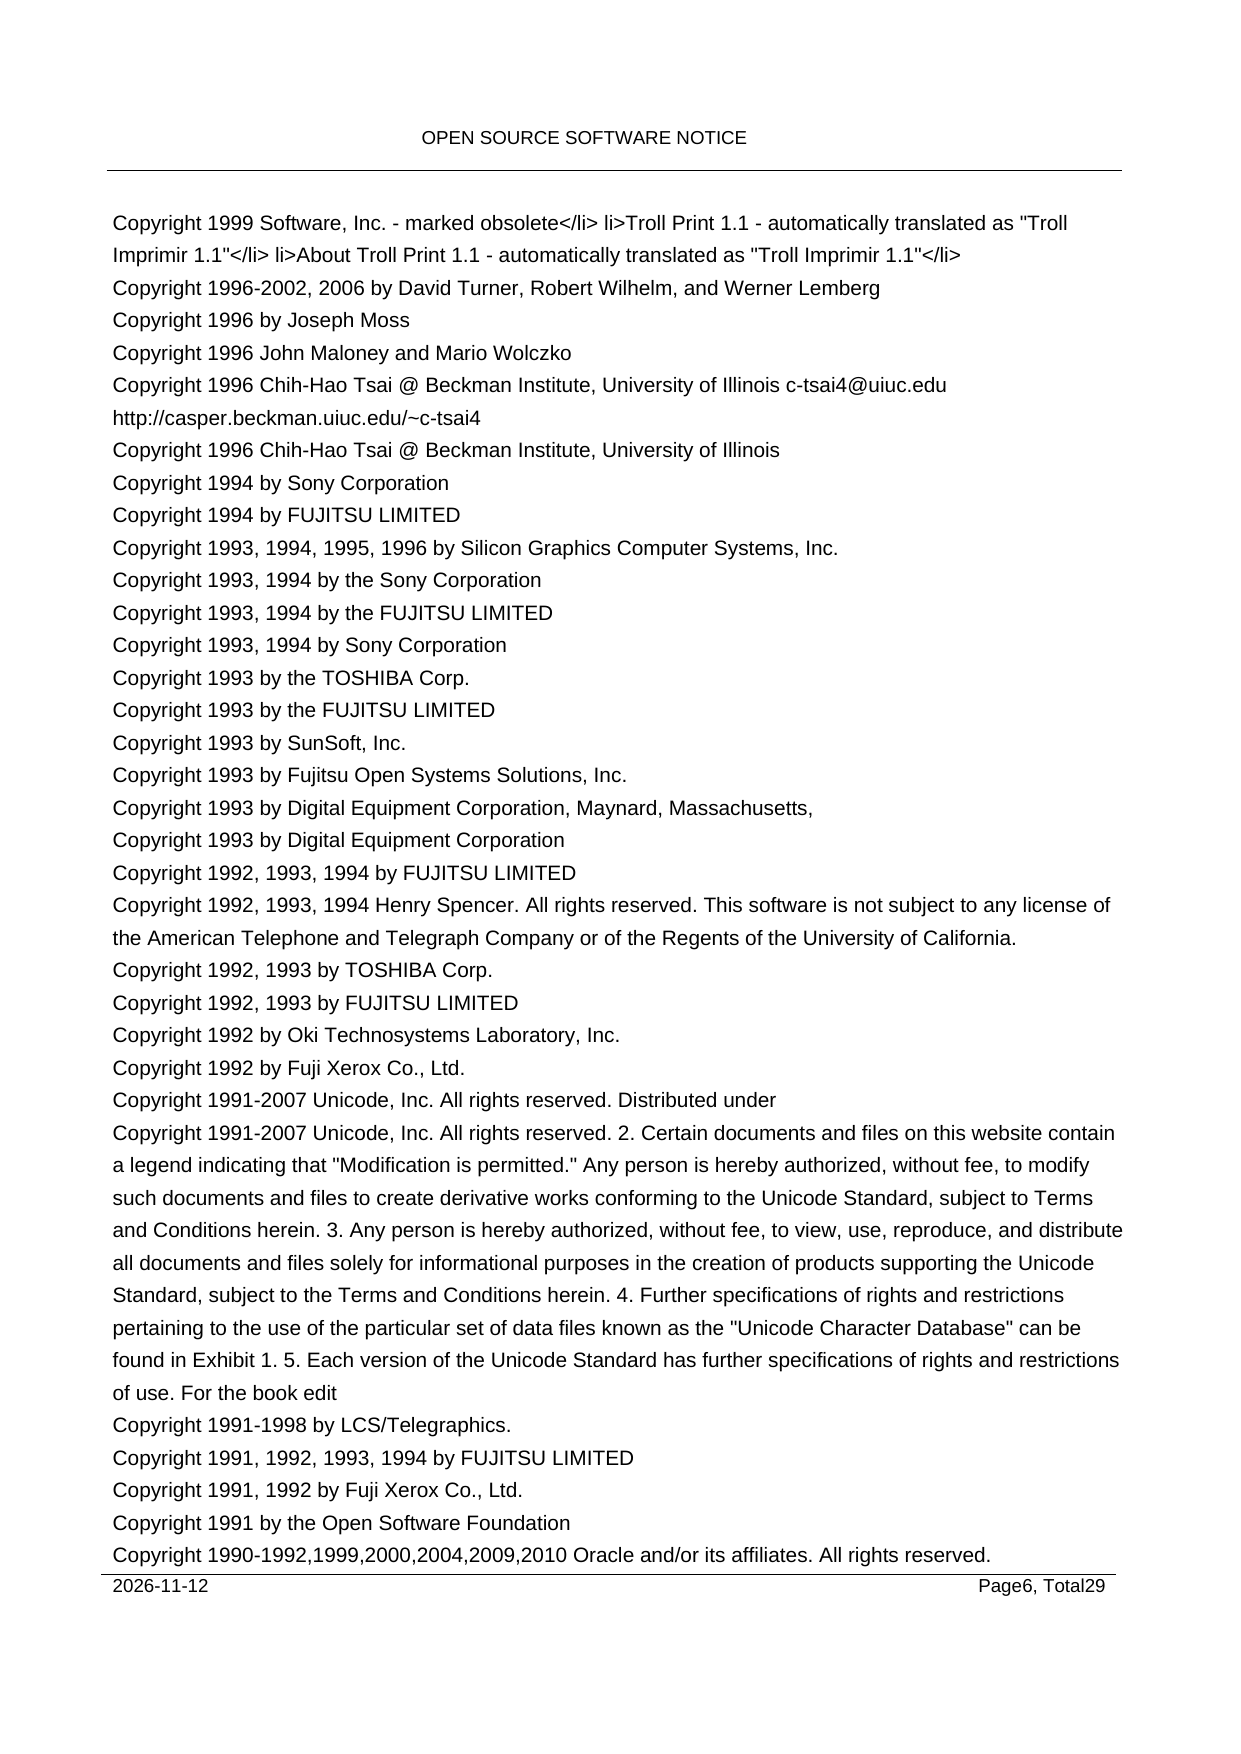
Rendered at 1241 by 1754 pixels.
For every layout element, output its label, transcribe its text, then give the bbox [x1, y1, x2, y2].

text Copyright 1993 by SunSoft, Inc. [112, 726, 1128, 759]
text Copyright 1991-1998 by LCS/Telegraphics. [112, 1409, 1128, 1441]
text Copyright 1991-2007 Unicode, Inc. All rights reserved. 2. Certain documents and files on this website contain a legend indicating that "Modification is permitted." Any person is hereby authorized, without fee, to modify such documents and files to create derivative works conforming to the Unicode Standard, subject to Terms and Conditions herein. 3. Any person is hereby authorized, without fee, to view, use, reproduce, and distribute all documents and files solely for informational purposes in the creation of products supporting the Unicode Standard, subject to the Terms and Conditions herein. 4. Further specifications of rights and restrictions pertaining to the use of the particular set of data files known as the "Unicode Character Database" can be found in Exhibit 1. 5. Each version of the Unicode Standard has further specifications of rights and restrictions of use. For the book edit [112, 1116, 1128, 1409]
text Copyright 1992 by Oki Technosystems Laboratory, Inc. [112, 1019, 1128, 1051]
text Copyright 1993 by Digital Equipment Corporation [112, 824, 1128, 856]
text Copyright 1991, 1992 by Fuji Xerox Co., Ltd. [112, 1474, 1128, 1506]
text Copyright 1992, 1993, 1994 Henry Spencer. All rights reserved. This software is not subject to any license of the American Telephone and Telegraph Company or of the Regents of the University of California. [112, 889, 1128, 954]
text Copyright 1999 Software, Inc. - marked obsolete</li> li>Troll Print 1.1 - automatically translated as "Troll Imprimir 1.1"</li> li>About Troll Print 1.1 - automatically translated as "Troll Imprimir 1.1"</li> [112, 206, 1128, 271]
text Copyright 1996 by Joseph Moss [112, 304, 1128, 336]
text Copyright 1992 by Fuji Xerox Co., Ltd. [112, 1051, 1128, 1084]
text Copyright 1993, 1994 by the FUJITSU LIMITED [112, 596, 1128, 629]
text Copyright 1993 by Digital Equipment Corporation, Maynard, Massachusetts, [112, 791, 1128, 824]
text Copyright 1991-2007 Unicode, Inc. All rights reserved. Distributed under [112, 1084, 1128, 1116]
text Copyright 1993, 1994 by the Sony Corporation [112, 564, 1128, 596]
text Copyright 1992, 1993, 1994 by FUJITSU LIMITED [112, 856, 1128, 889]
text Copyright 1996 John Maloney and Mario Wolczko [112, 336, 1128, 369]
text Copyright 1993 by the FUJITSU LIMITED [112, 694, 1128, 726]
text Copyright 1993 by Fujitsu Open Systems Solutions, Inc. [112, 759, 1128, 791]
text Copyright 1996 Chih-Hao Tsai @ Beckman Institute, University of Illinois c-tsai4@uiuc.edu http://casper.beckman.uiuc.edu/~c-tsai4 [112, 369, 1128, 434]
text Copyright 1990-1992,1999,2000,2004,2009,2010 Oracle and/or its affiliates. All rights reserved. [112, 1539, 1128, 1571]
text Copyright 1992, 1993 by FUJITSU LIMITED [112, 986, 1128, 1019]
text Copyright 1996-2002, 2006 by David Turner, Robert Wilhelm, and Werner Lemberg [112, 271, 1128, 304]
text Copyright 1993, 1994 by Sony Corporation [112, 629, 1128, 661]
text Copyright 1993, 1994, 1995, 1996 by Silicon Graphics Computer Systems, Inc. [112, 531, 1128, 564]
text Copyright 1991, 1992, 1993, 1994 by FUJITSU LIMITED [112, 1441, 1128, 1474]
text Copyright 1996 Chih-Hao Tsai @ Beckman Institute, University of Illinois [112, 434, 1128, 466]
text Copyright 1993 by the TOSHIBA Corp. [112, 661, 1128, 694]
text Copyright 1994 by Sony Corporation [112, 466, 1128, 499]
text Copyright 1991 by the Open Software Foundation [112, 1506, 1128, 1539]
text Copyright 1992, 1993 by TOSHIBA Corp. [112, 954, 1128, 986]
text Copyright 1994 by FUJITSU LIMITED [112, 499, 1128, 531]
